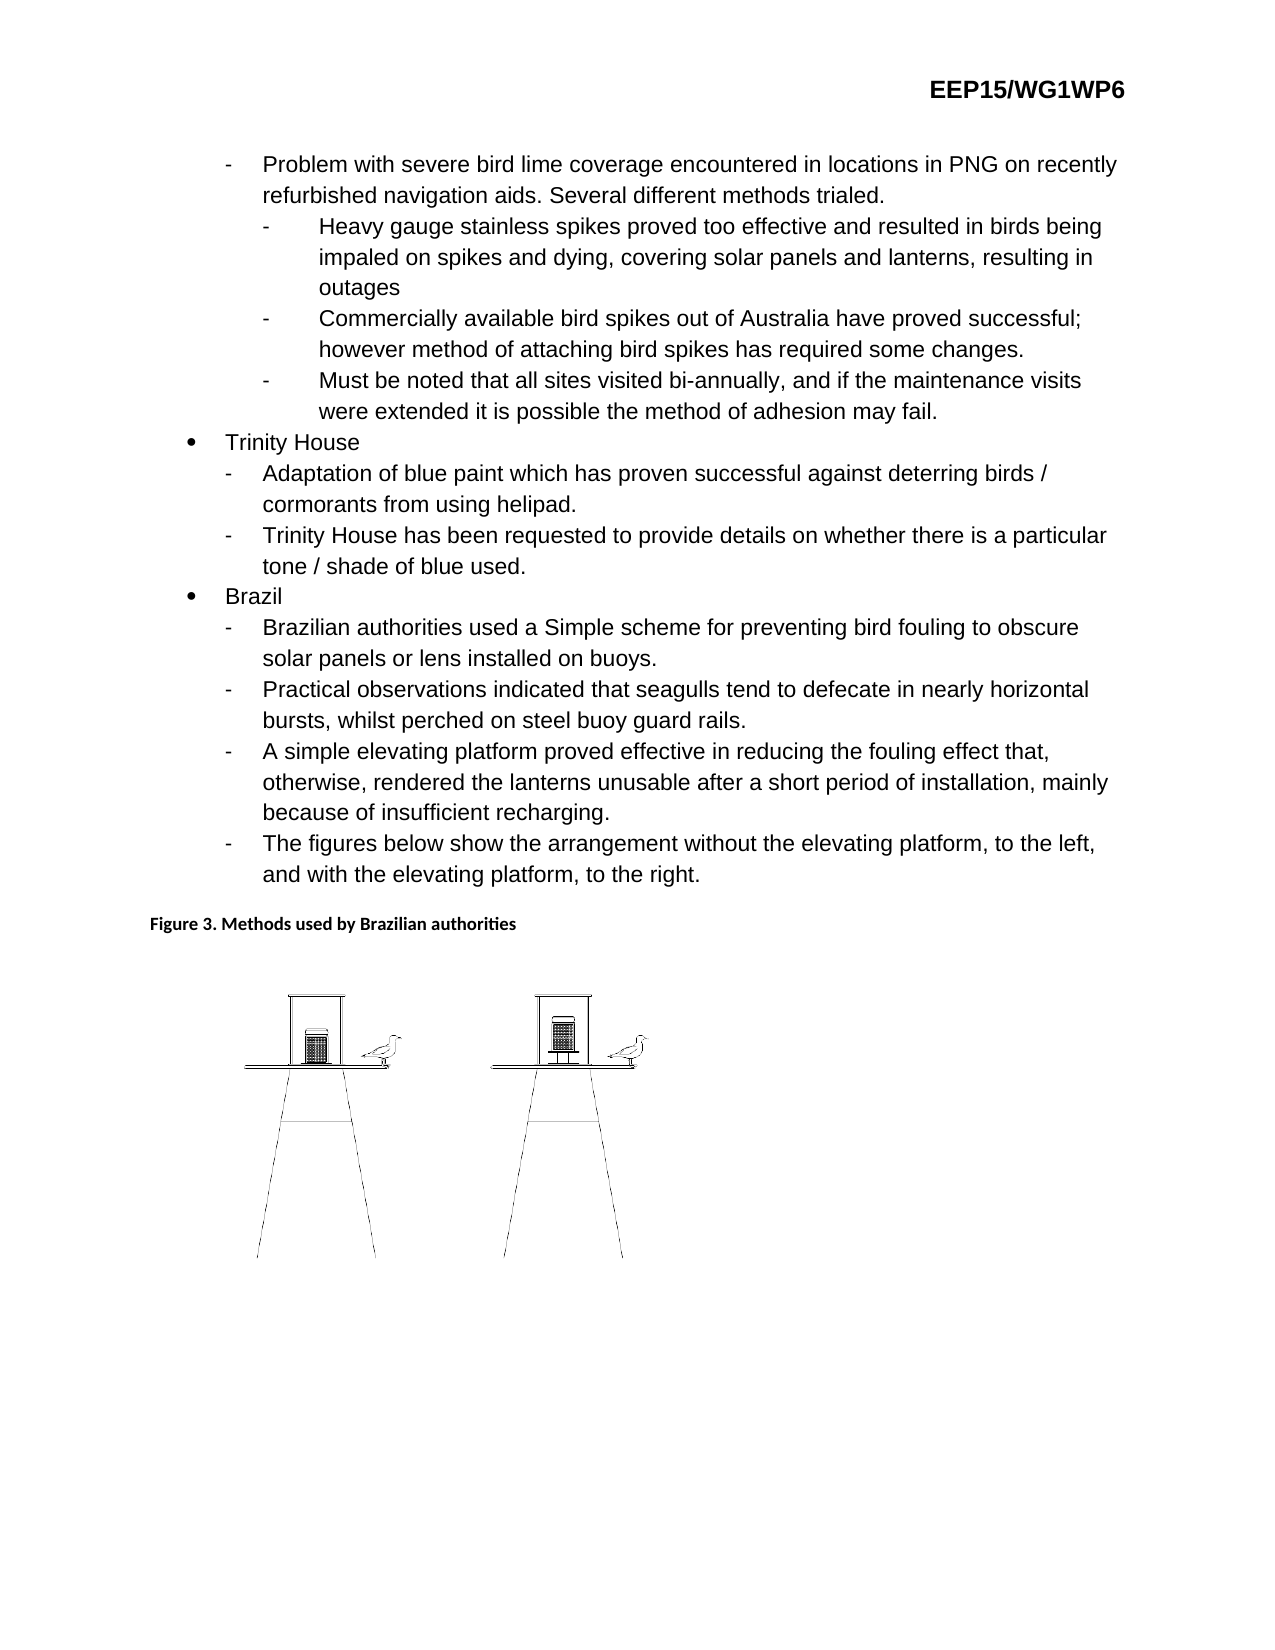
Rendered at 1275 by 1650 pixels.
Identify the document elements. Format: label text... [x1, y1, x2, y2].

list The figures below show the arrangement without the elevating platform, to the left, and with the elevating platform, to the right. [225, 829, 1125, 888]
list Trinity House has been requested to provide details on whether there is a particular tone / shade of blue used. [225, 521, 1125, 579]
list Problem with severe bird lime coverage encountered in locations in PNG on recently refurbished navigation aids. Several different methods trialed. [225, 150, 1125, 208]
list Trinity House [187, 428, 1125, 455]
list Heavy gauge stainless spikes proved too effective and resulted in birds being impaled on spikes and dying, covering solar panels and lanterns, resulting in outages [262, 212, 1125, 301]
list Must be noted that all sites visited bi-annually, and if the maintenance visits were extended it is possible the method of adhesion may fail. [262, 366, 1125, 425]
list Adaptation of blue paint which has proven successful against deterring birds / cormorants from using helipad. [225, 459, 1125, 517]
text Figure 3. Methods used by Brazilian authorities [150, 912, 1125, 935]
list A simple elevating platform proved effective in reducing the fouling effect that, otherwise, rendered the lanterns unusable after a short period of installation, mainly because of insufficient recharging. [225, 737, 1125, 826]
list Practical observations indicated that seagulls tend to defecate in nearly horizontal bursts, whilst perched on steel buoy guard rails. [225, 675, 1125, 733]
list Commercially available bird spikes out of have proved successful; however method of attaching bird spikes has required some changes. [262, 304, 1125, 363]
list Brazilian authorities used a Simple scheme for preventing bird fouling to obscure solar panels or lens installed on buoys. [225, 613, 1125, 671]
